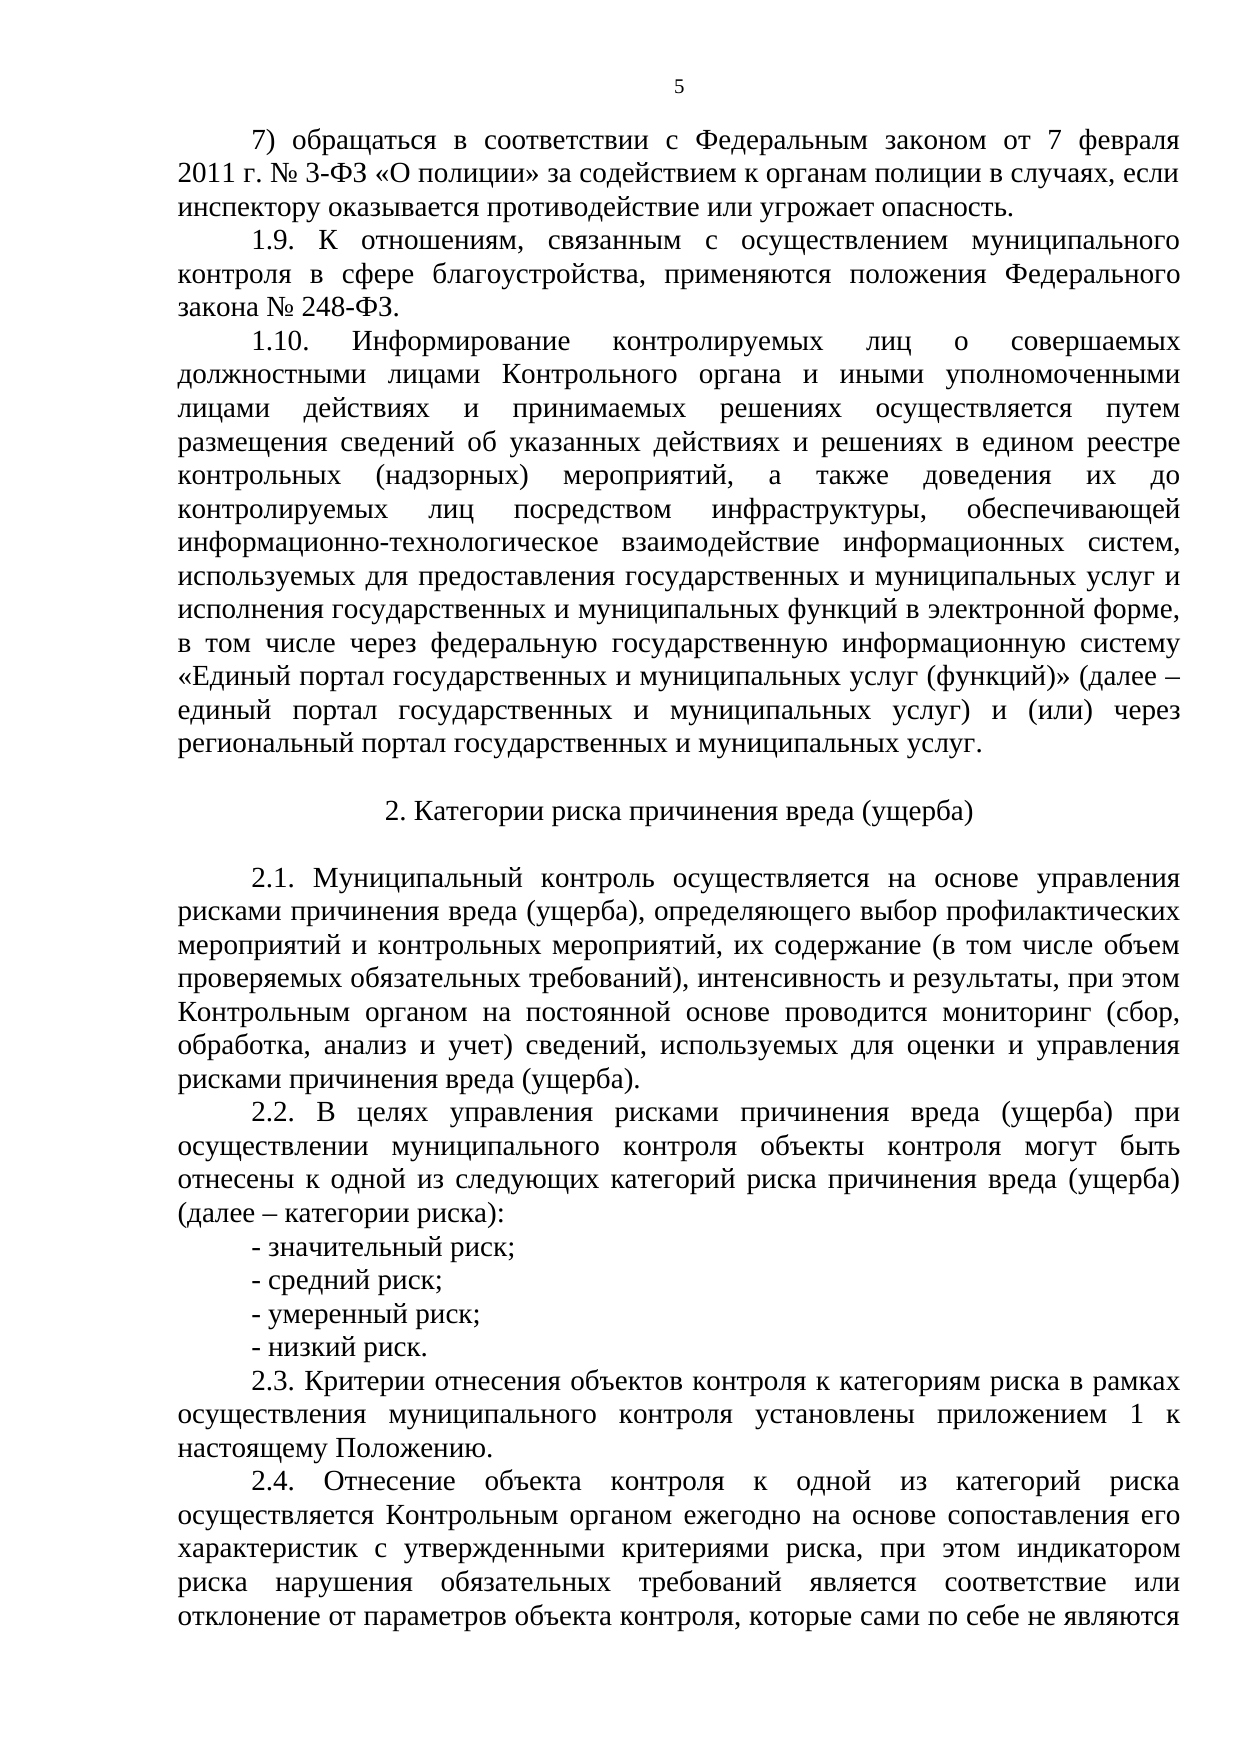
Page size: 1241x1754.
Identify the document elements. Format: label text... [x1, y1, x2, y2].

text 1.10. Информирование контролируемых лиц о совершаемых должностными лицами Контрольного органа и иными уполномоченными лицами действиях и принимаемых решениях осуществляется путем размещения сведений об указанных действиях и решениях в едином реестре контрольных (надзорных) мероприятий, а также доведения их до контролируемых лиц посредством инфраструктуры, обеспечивающей информационно-технологическое взаимодействие информационных систем, используемых для предоставления государственных и муниципальных услуг и исполнения государственных и муниципальных функций в электронной форме, в том числе через федеральную государственную информационную систему «Единый портал государственных и муниципальных услуг (функций)» (далее – единый портал государственных и муниципальных услуг) и (или) через региональный портал государственных и муниципальных услуг. [177, 323, 1181, 759]
text - средний риск; [177, 1262, 1181, 1296]
text - умеренный риск; [177, 1296, 1181, 1329]
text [177, 1463, 1181, 1631]
text 2. Категории риска причинения вреда (ущерба) [177, 793, 1181, 826]
text 1.9. К отношениям, связанным с осуществлением муниципального контроля в сфере благоустройства, применяются положения Федерального закона № 248-ФЗ. [177, 222, 1181, 323]
text 2.1. Муниципальный контроль осуществляется на основе управления рисками причинения вреда (ущерба), определяющего выбор профилактических мероприятий и контрольных мероприятий, их содержание (в том числе объем проверяемых обязательных требований), интенсивность и результаты, при этом Контрольным органом на постоянной основе проводится мониторинг (сбор, обработка, анализ и учет) сведений, используемых для оценки и управления рисками причинения вреда (ущерба). [177, 860, 1181, 1094]
text - значительный риск; [177, 1229, 1181, 1262]
text 2.2. В целях управления рисками причинения вреда (ущерба) при осуществлении муниципального контроля объекты контроля могут быть отнесены к одной из следующих категорий риска причинения вреда (ущерба) (далее – категории риска): [177, 1094, 1181, 1229]
text - низкий риск. [177, 1329, 1181, 1363]
text 7) обращаться в соответствии с Федеральным законом от 7 февраля 2011 г. № 3-ФЗ «О полиции» за содействием к органам полиции в случаях, если инспектору оказывается противодействие или угрожает опасность. [177, 122, 1181, 222]
text 2.3. Критерии отнесения объектов контроля к категориям риска в рамках осуществления муниципального контроля установлены приложением 1 к настоящему Положению. [177, 1363, 1181, 1463]
